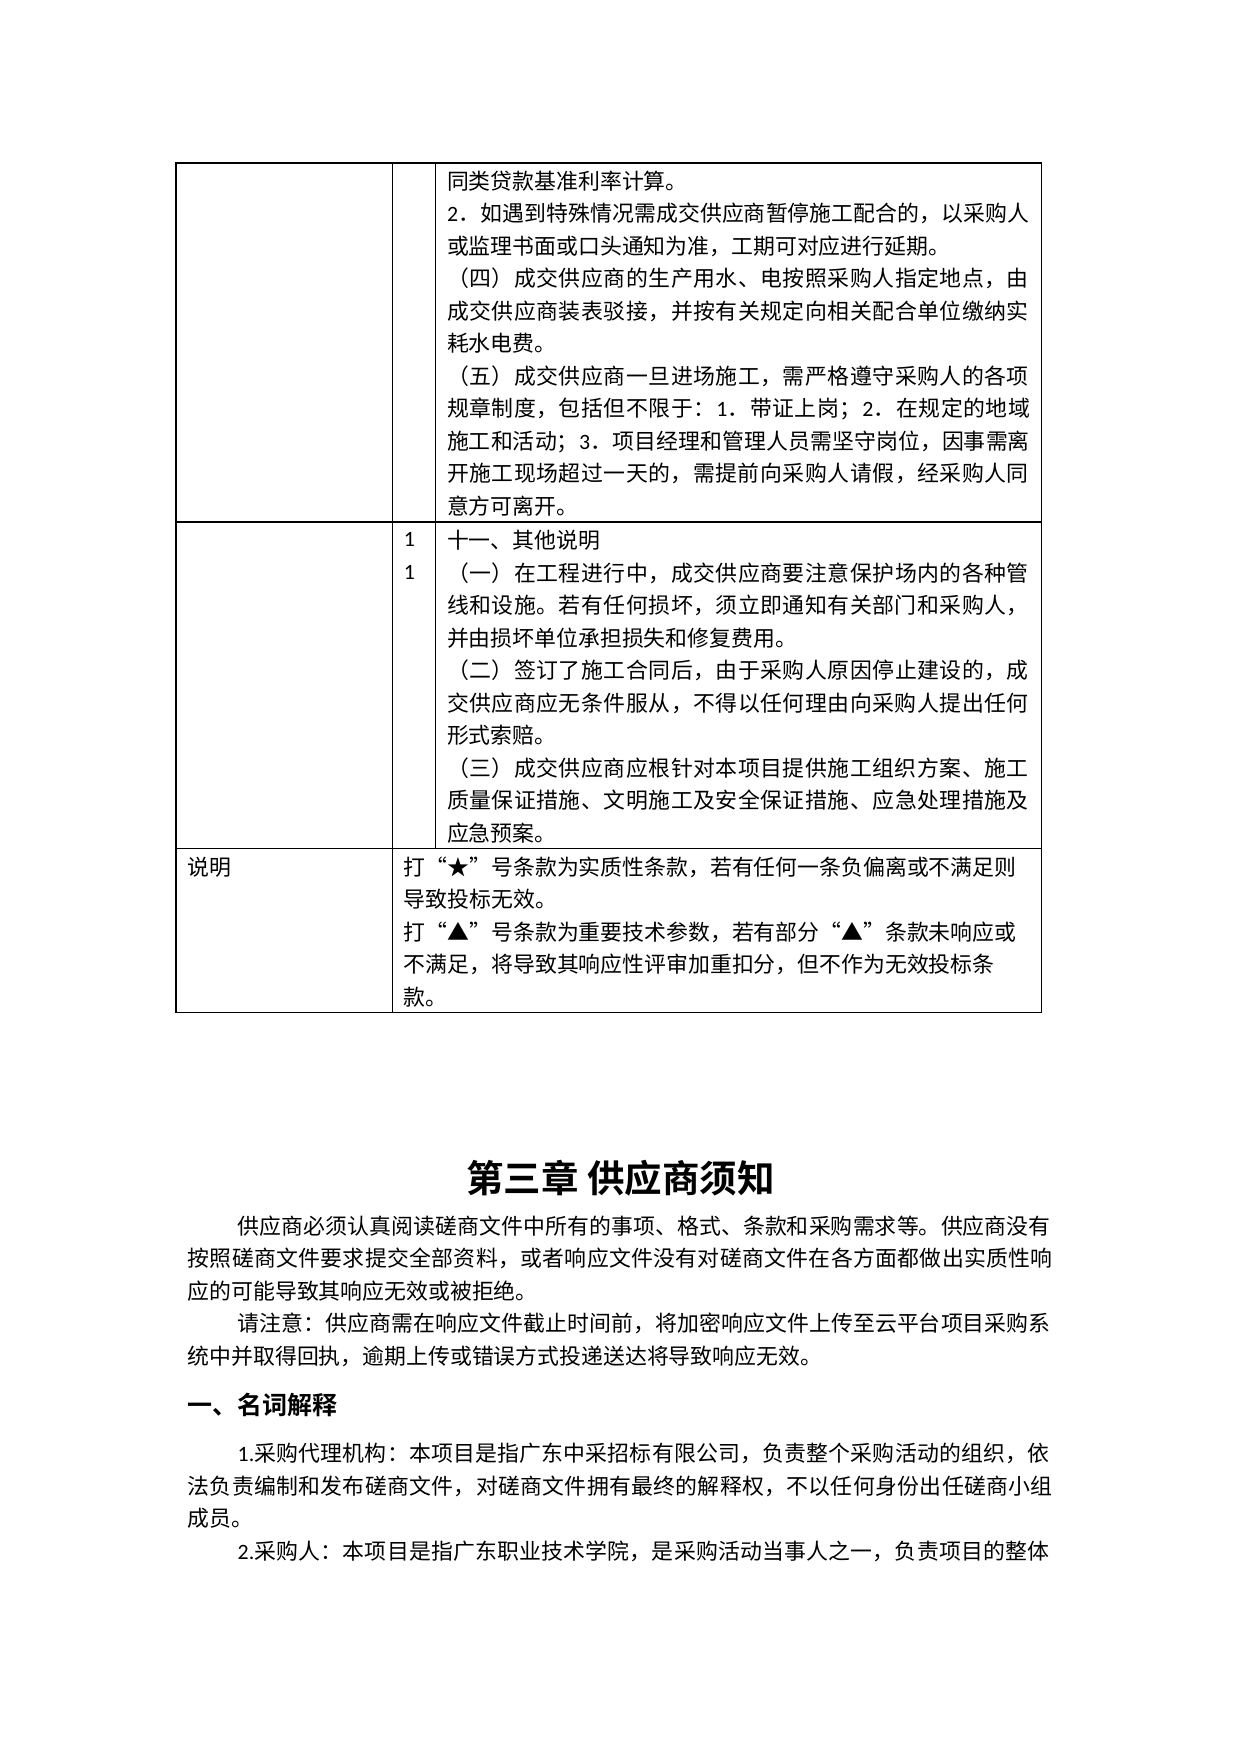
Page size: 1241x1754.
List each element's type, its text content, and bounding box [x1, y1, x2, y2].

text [187, 1533, 1053, 1566]
table_cell 说明 [177, 849, 392, 1012]
text 1.采购代理机构：本项目是指广东中采招标有限公司，负责整个采购活动的组织，依法负责编制和发布磋商文件，对磋商文件拥有最终的解释权，不以任何身份出任磋商小组成员。 [187, 1436, 1053, 1533]
text 一、名词解释 [187, 1371, 1053, 1436]
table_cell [436, 164, 1041, 521]
text 请注意：供应商需在响应文件截止时间前，将加密响应文件上传至云平台项目采购系统中并取得回执，逾期上传或错误方式投递送达将导致响应无效。 [187, 1306, 1053, 1371]
table_cell 11 [393, 523, 435, 848]
text 供应商必须认真阅读磋商文件中所有的事项、格式、条款和采购需求等。供应商没有按照磋商文件要求提交全部资料，或者响应文件没有对磋商文件在各方面都做出实质性响应的可能导致其响应无效或被拒绝。 [187, 1208, 1053, 1306]
table_cell 打“★”号条款为实质性条款，若有任何一条负偏离或不满足则导致投标无效。 打“▲”号条款为重要技术参数，若有部分“▲”条款未响应或不满足，将导致其响应性评审加重扣分，但不作为无效投标条款。 [393, 849, 1041, 1012]
text 第三章 供应商须知 [187, 1143, 1053, 1208]
table_cell 10 [393, 164, 435, 521]
table_cell 十一、其他说明 （一）在工程进行中，成交供应商要注意保护场内的各种管线和设施。若有任何损坏，须立即通知有关部门和采购人，并由损坏单位承担损失和修复费用。 （二）签订了施工合同后，由于采购人原因停止建设的，成交供应商应无条件服从，不得以任何理由向采购人提出任何形式索赔。 （三）成交供应商应根针对本项目提供施工组织方案、施工质量保证措施、文明施工及安全保证措施、应急处理措施及应急预案。 [436, 523, 1041, 848]
table_cell [177, 164, 392, 521]
table_cell [177, 523, 392, 848]
